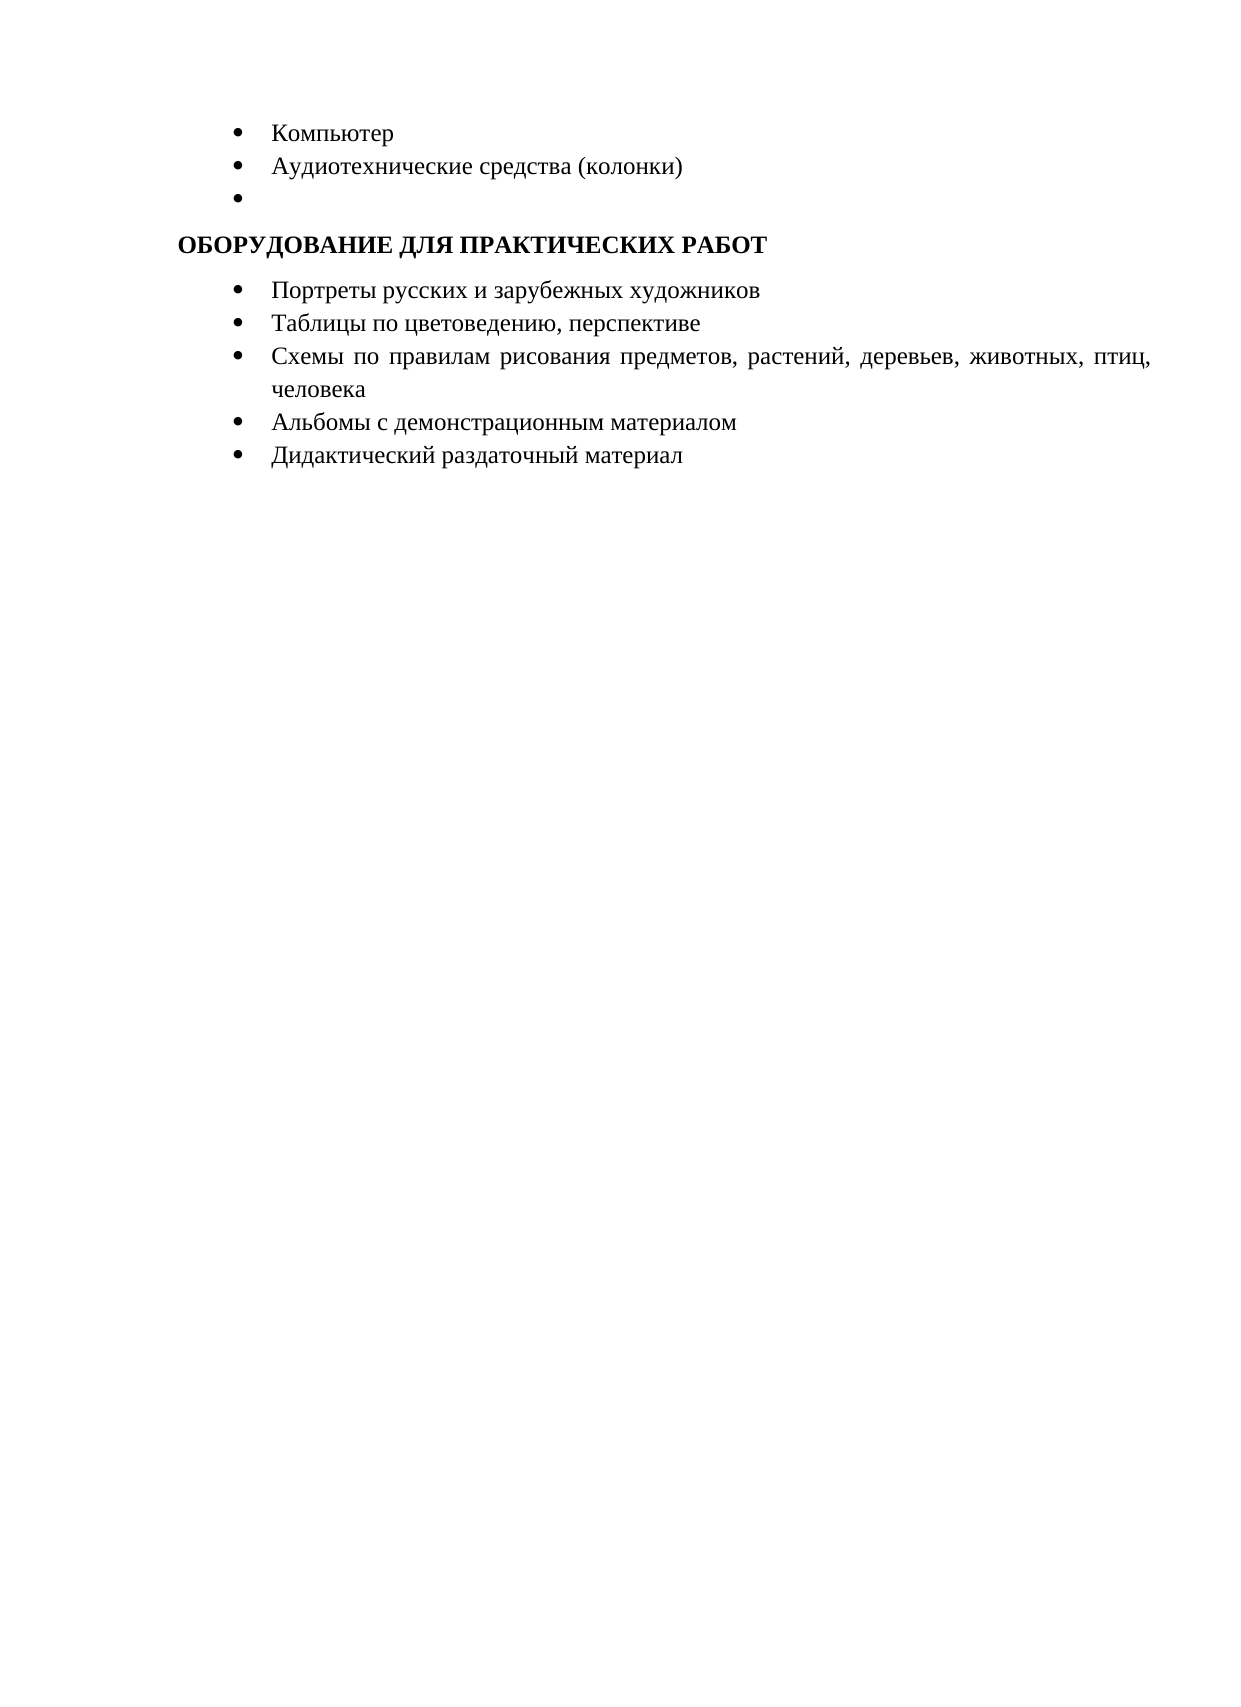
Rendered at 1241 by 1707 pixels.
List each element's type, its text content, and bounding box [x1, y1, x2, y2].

list Аудиотехнические средства (колонки) [233, 151, 1152, 180]
list Портреты русских и зарубежных художников [233, 275, 1152, 304]
list Таблицы по цветоведению, перспективе [233, 308, 1152, 337]
list Альбомы с демонстрационным материалом [233, 407, 1152, 436]
list Компьютер [233, 118, 1152, 147]
text ОБОРУДОВАНИЕ ДЛЯ ПРАКТИЧЕСКИХ РАБОТ [177, 230, 1152, 258]
list Схемы по правилам рисования предметов, растений, деревьев, животных, птиц, человека [233, 341, 1152, 403]
list Дидактический раздаточный материал [233, 440, 1152, 469]
